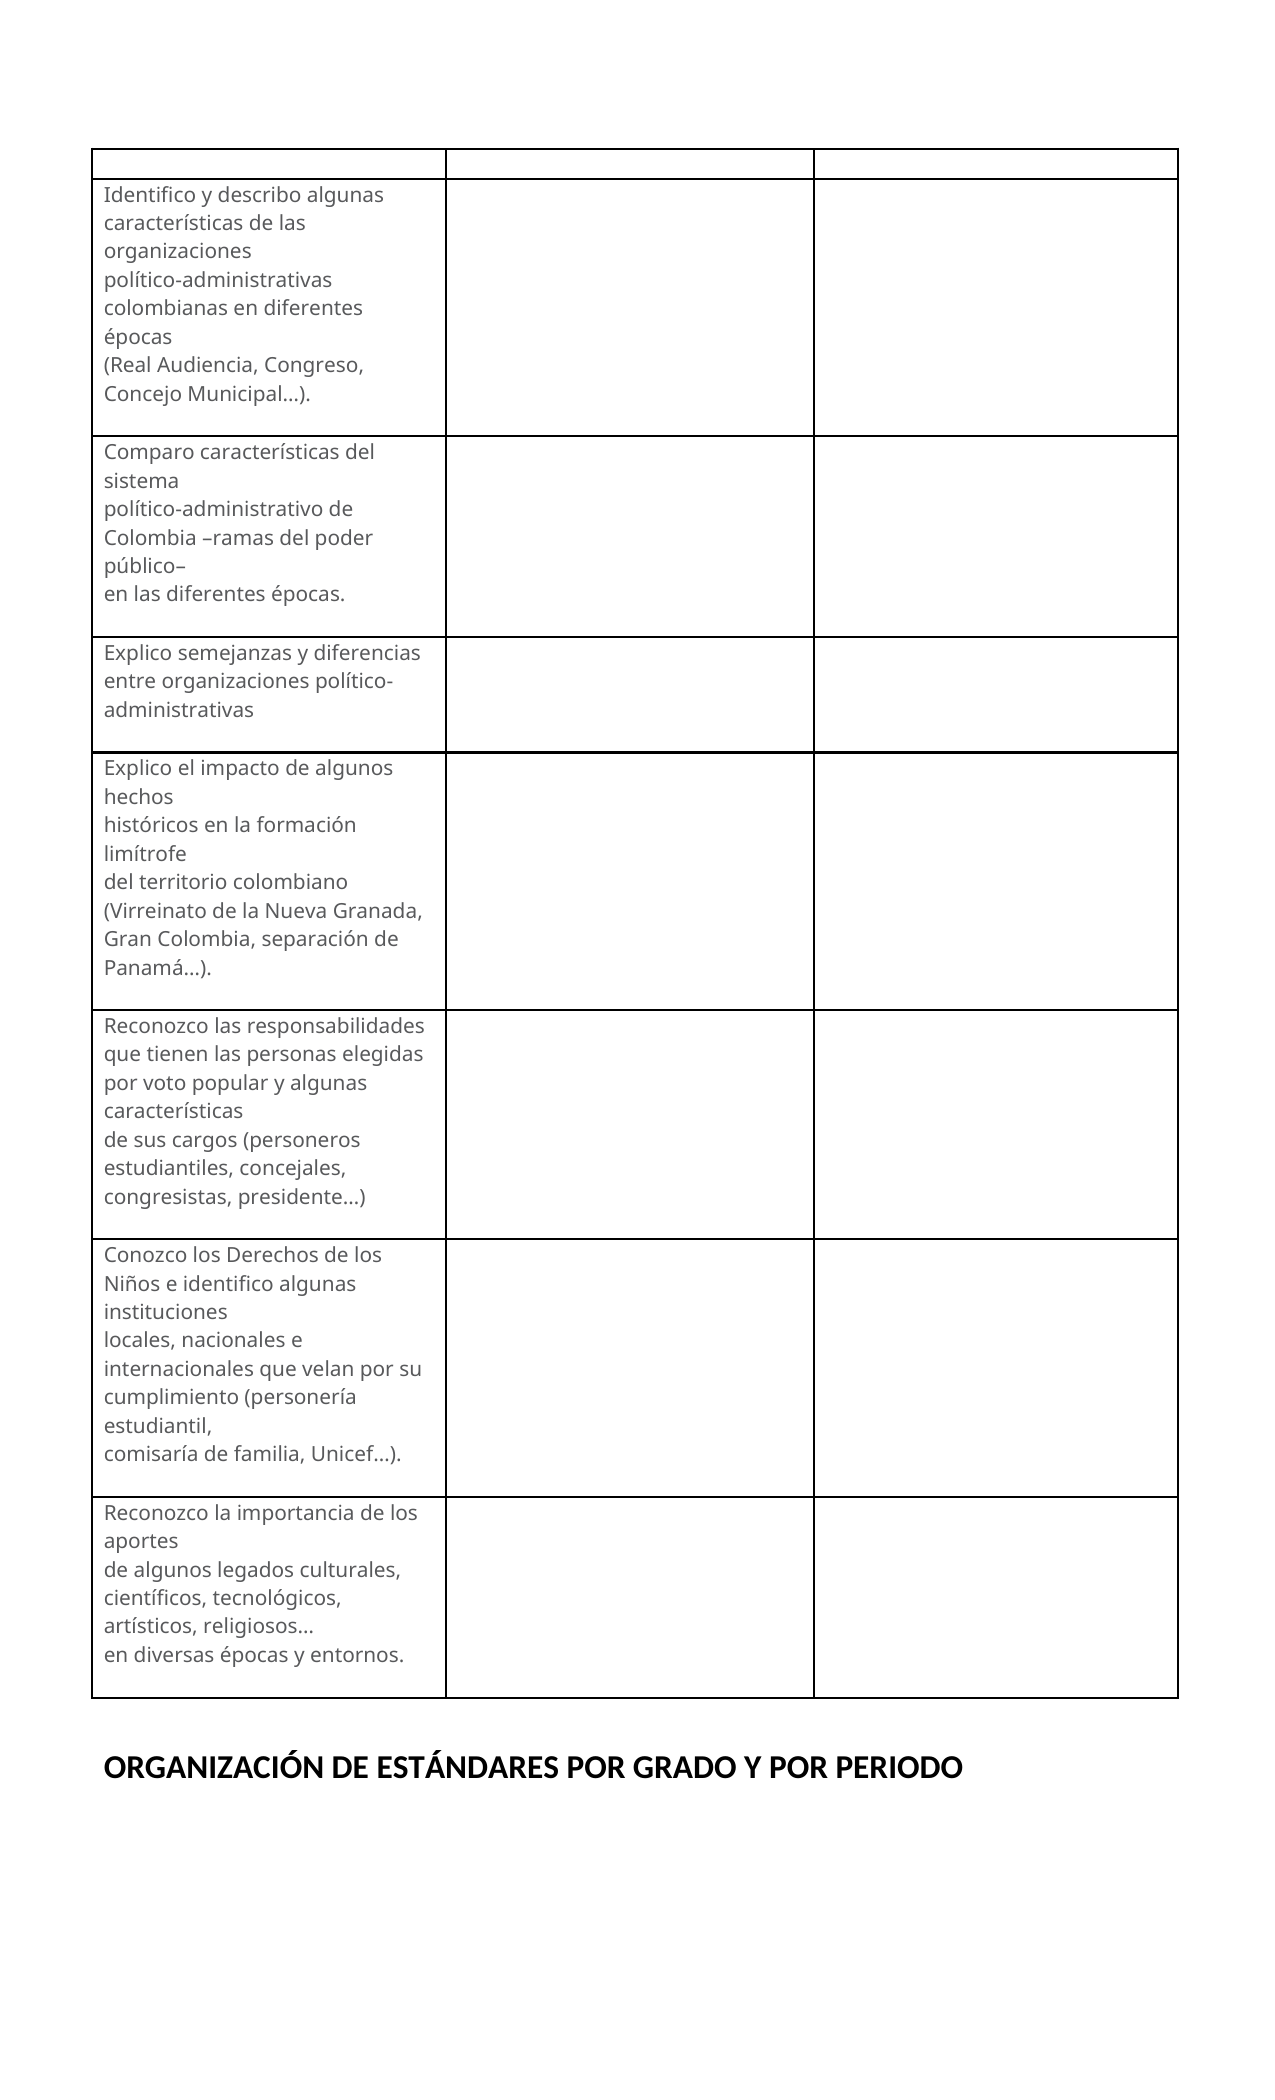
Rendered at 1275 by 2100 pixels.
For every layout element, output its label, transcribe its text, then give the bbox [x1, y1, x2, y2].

table_cell Identifico y describo algunas características de las organizaciones político-administrativas colombianas en diferentes épocas (Real Audiencia, Congreso, Concejo Municipal…). [93, 180, 445, 435]
table_cell [447, 1011, 813, 1238]
table_cell Explico semejanzas y diferencias entre organizaciones político-administrativas [93, 638, 445, 751]
table_cell [447, 754, 813, 1009]
table_cell [815, 1240, 1177, 1496]
table_cell [815, 1011, 1177, 1238]
table_cell [447, 437, 813, 636]
text ORGANIZACIÓN DE ESTÁNDARES POR GRADO Y POR PERIODO [103, 1746, 1167, 1787]
table_cell [815, 754, 1177, 1009]
table_cell Reconozco las responsabilidades que tienen las personas elegidas por voto popular y algunas características de sus cargos (personeros estudiantiles, concejales, congresistas, presidente…) [93, 1011, 445, 1238]
table_cell [447, 1240, 813, 1496]
table_cell Conozco los Derechos de los Niños e identifico algunas instituciones locales, nacionales e internacionales que velan por su cumplimiento (personería estudiantil, comisaría de familia, Unicef…). [93, 1240, 445, 1496]
table_cell [447, 180, 813, 435]
table_cell [815, 1498, 1177, 1697]
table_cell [93, 150, 445, 178]
table_cell Explico el impacto de algunos hechos históricos en la formación limítrofe del territorio colombiano (Virreinato de la Nueva Granada, Gran Colombia, separación de Panamá…). [93, 754, 445, 1009]
table_cell [447, 638, 813, 751]
table_cell [447, 150, 813, 178]
table_cell [815, 437, 1177, 636]
table_cell [815, 150, 1177, 178]
table_cell [815, 638, 1177, 751]
table_cell Reconozco la importancia de los aportes de algunos legados culturales, científicos, tecnológicos, artísticos, religiosos… en diversas épocas y entornos. [93, 1498, 445, 1697]
table_cell [447, 1498, 813, 1697]
table_cell [815, 180, 1177, 435]
table_cell Comparo características del sistema político-administrativo de Colombia –ramas del poder público– en las diferentes épocas. [93, 437, 445, 636]
